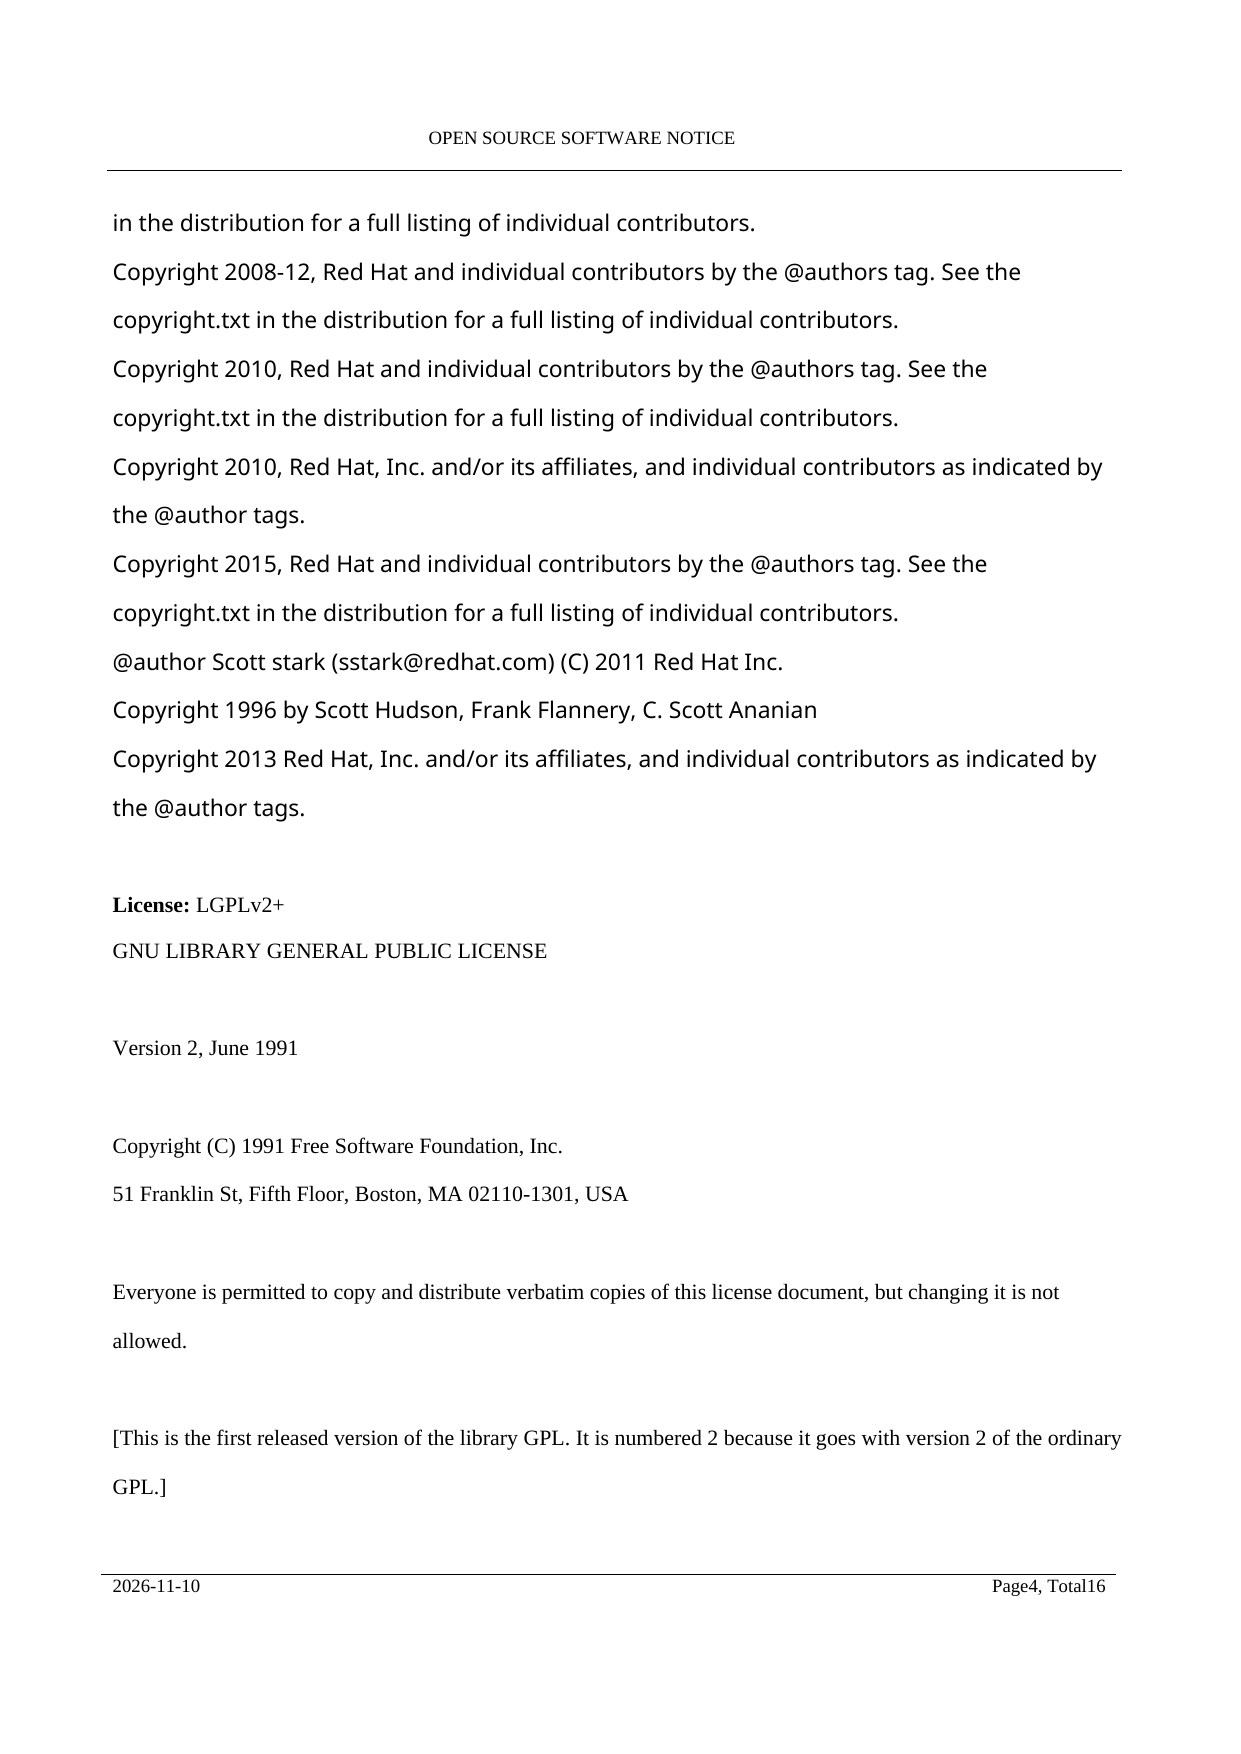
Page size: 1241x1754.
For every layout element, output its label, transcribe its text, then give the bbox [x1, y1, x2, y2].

text License: LGPLv2+ [112, 889, 1128, 921]
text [112, 206, 1128, 873]
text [112, 934, 1128, 1503]
